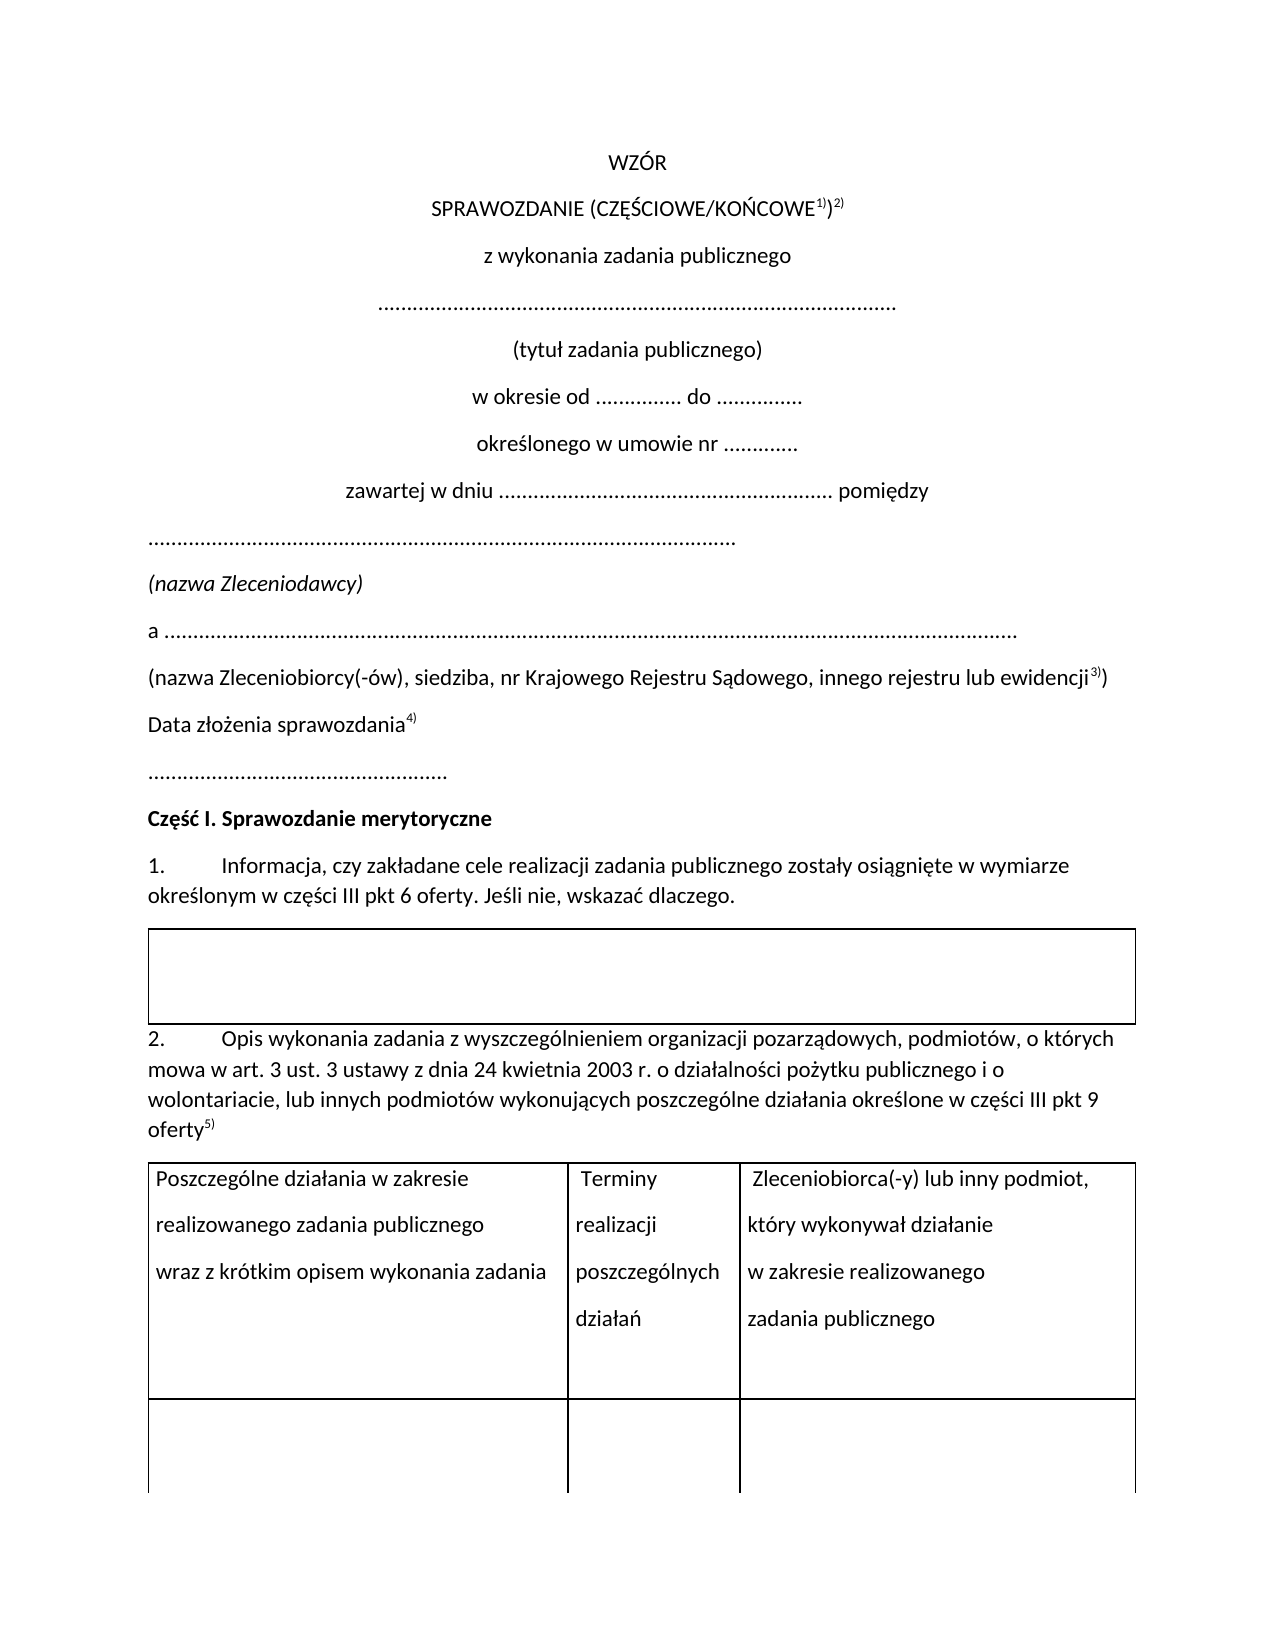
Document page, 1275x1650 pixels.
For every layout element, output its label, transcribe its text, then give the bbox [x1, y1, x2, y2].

text WZÓR [148, 148, 1127, 176]
table_header Poszczególne działania w zakresie realizowanego zadania publicznego wraz z krótkim opisem wykonania zadania [149, 1164, 567, 1398]
text Część I. Sprawozdanie merytoryczne [148, 804, 1127, 832]
table_cell [569, 1400, 739, 1493]
table_header Terminy realizacji poszczególnych działań [569, 1164, 739, 1398]
text (nazwa Zleceniodawcy) [148, 569, 1127, 597]
text 2. Opis wykonania zadania z wyszczególnieniem organizacji pozarządowych, podmiotów, o których mowa w art. 3 ust. 3 ustawy z dnia 24 kwietnia 2003 r. o działalności pożytku publicznego i o wolontariacie, lub innych podmiotów wykonujących poszczególne działania określone w części III pkt 9 oferty5) [148, 1025, 1127, 1143]
text w okresie od ............... do ............... [148, 382, 1127, 410]
text (tytuł zadania publicznego) [148, 335, 1127, 363]
text SPRAWOZDANIE (CZĘŚCIOWE/KOŃCOWE1))2) [148, 194, 1127, 222]
text ...................................................................................................... [148, 523, 1127, 551]
table_cell [149, 1400, 567, 1493]
text .......................................................................................... [148, 288, 1127, 316]
table_header [149, 930, 1135, 1023]
text określonego w umowie nr ............. [148, 429, 1127, 457]
text z wykonania zadania publicznego [148, 241, 1127, 269]
table_header Zleceniobiorca(-y) lub inny podmiot, który wykonywał działanie w zakresie realizowanego zadania publicznego [741, 1164, 1135, 1398]
text (nazwa Zleceniobiorcy(-ów), siedziba, nr Krajowego Rejestru Sądowego, innego rejestru lub ewidencji3)) [148, 663, 1127, 691]
table_cell [741, 1400, 1135, 1493]
text a .................................................................................................................................................... [148, 616, 1127, 644]
text zawartej w dniu .......................................................... pomiędzy [148, 476, 1127, 504]
text 1. Informacja, czy zakładane cele realizacji zadania publicznego zostały osiągnięte w wymiarze określonym w części III pkt 6 oferty. Jeśli nie, wskazać dlaczego. [148, 851, 1127, 909]
text .................................................... [148, 757, 1127, 785]
text Data złożenia sprawozdania4) [148, 710, 1127, 738]
